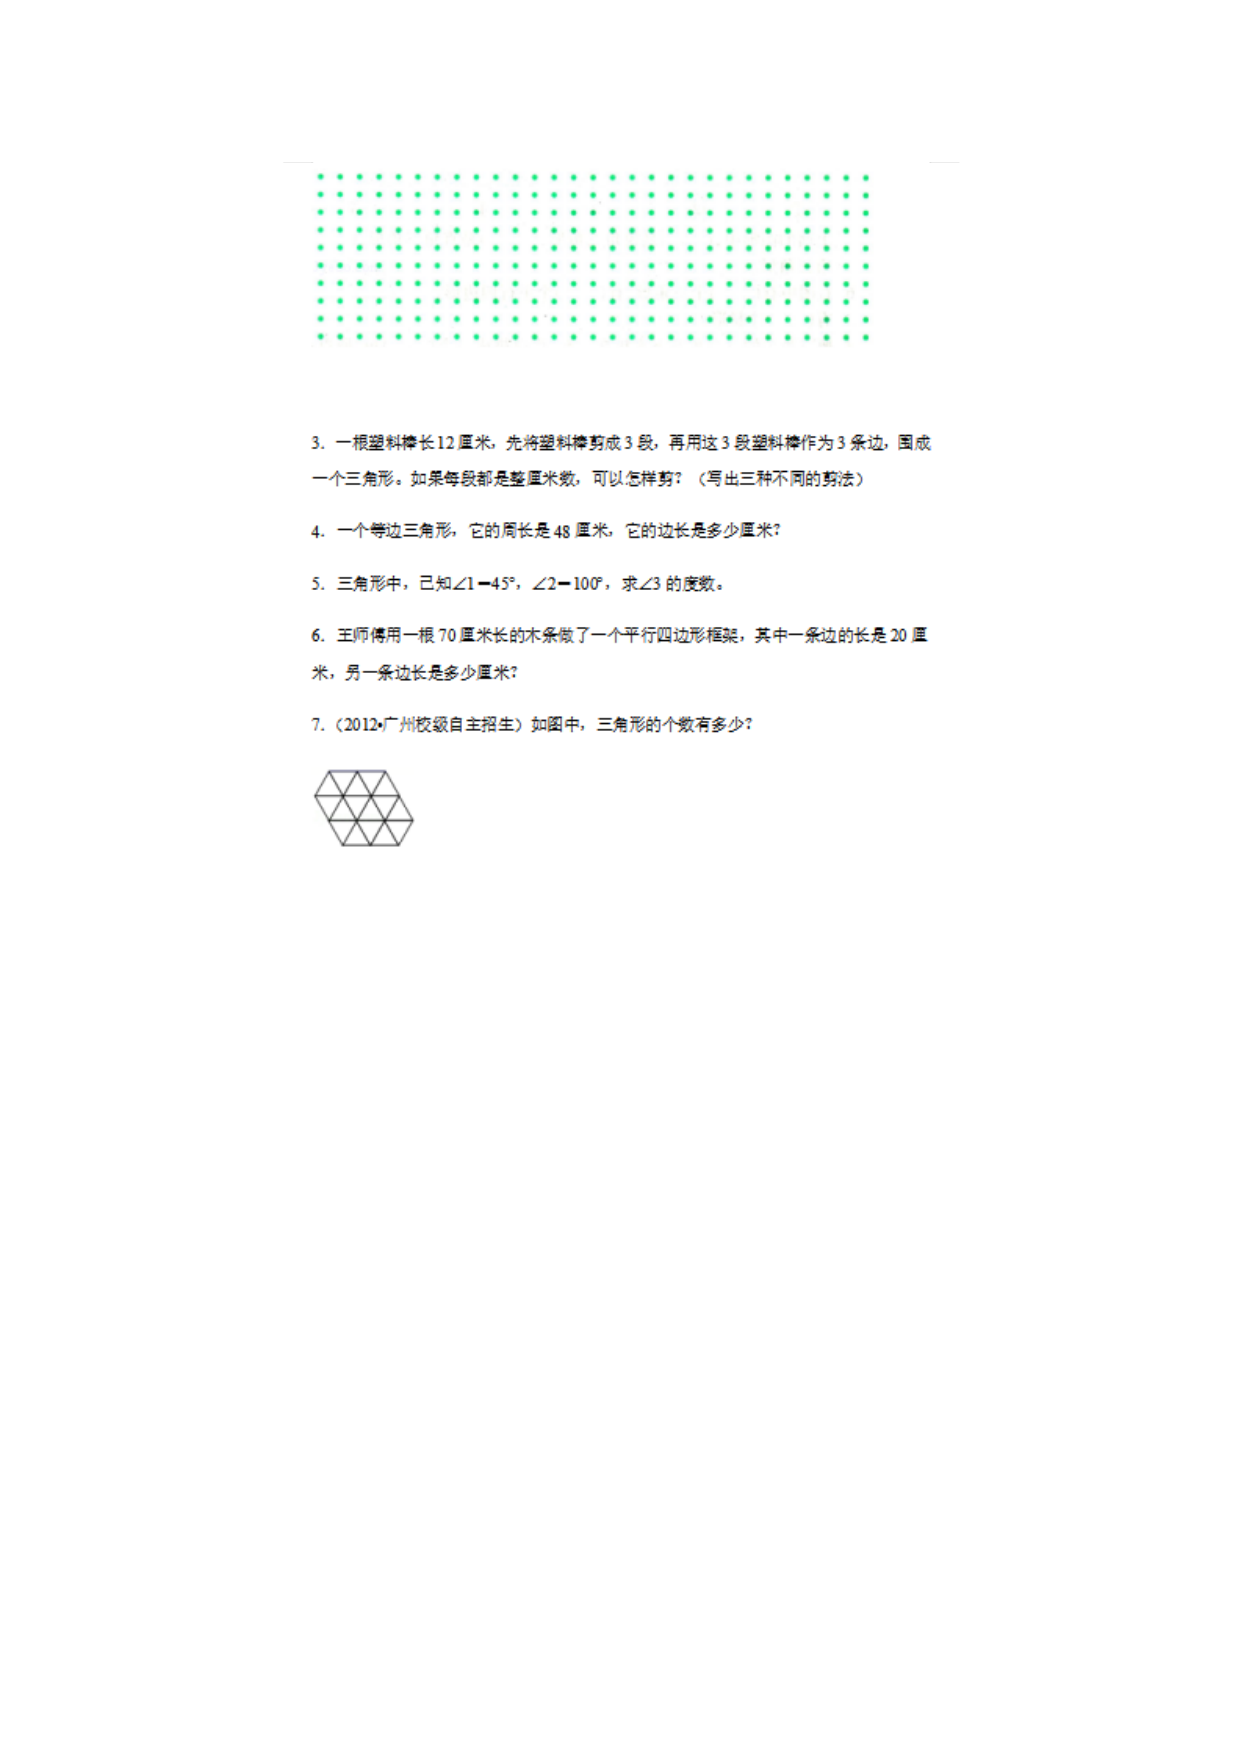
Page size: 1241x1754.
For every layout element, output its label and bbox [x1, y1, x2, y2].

picture [271, 162, 969, 925]
